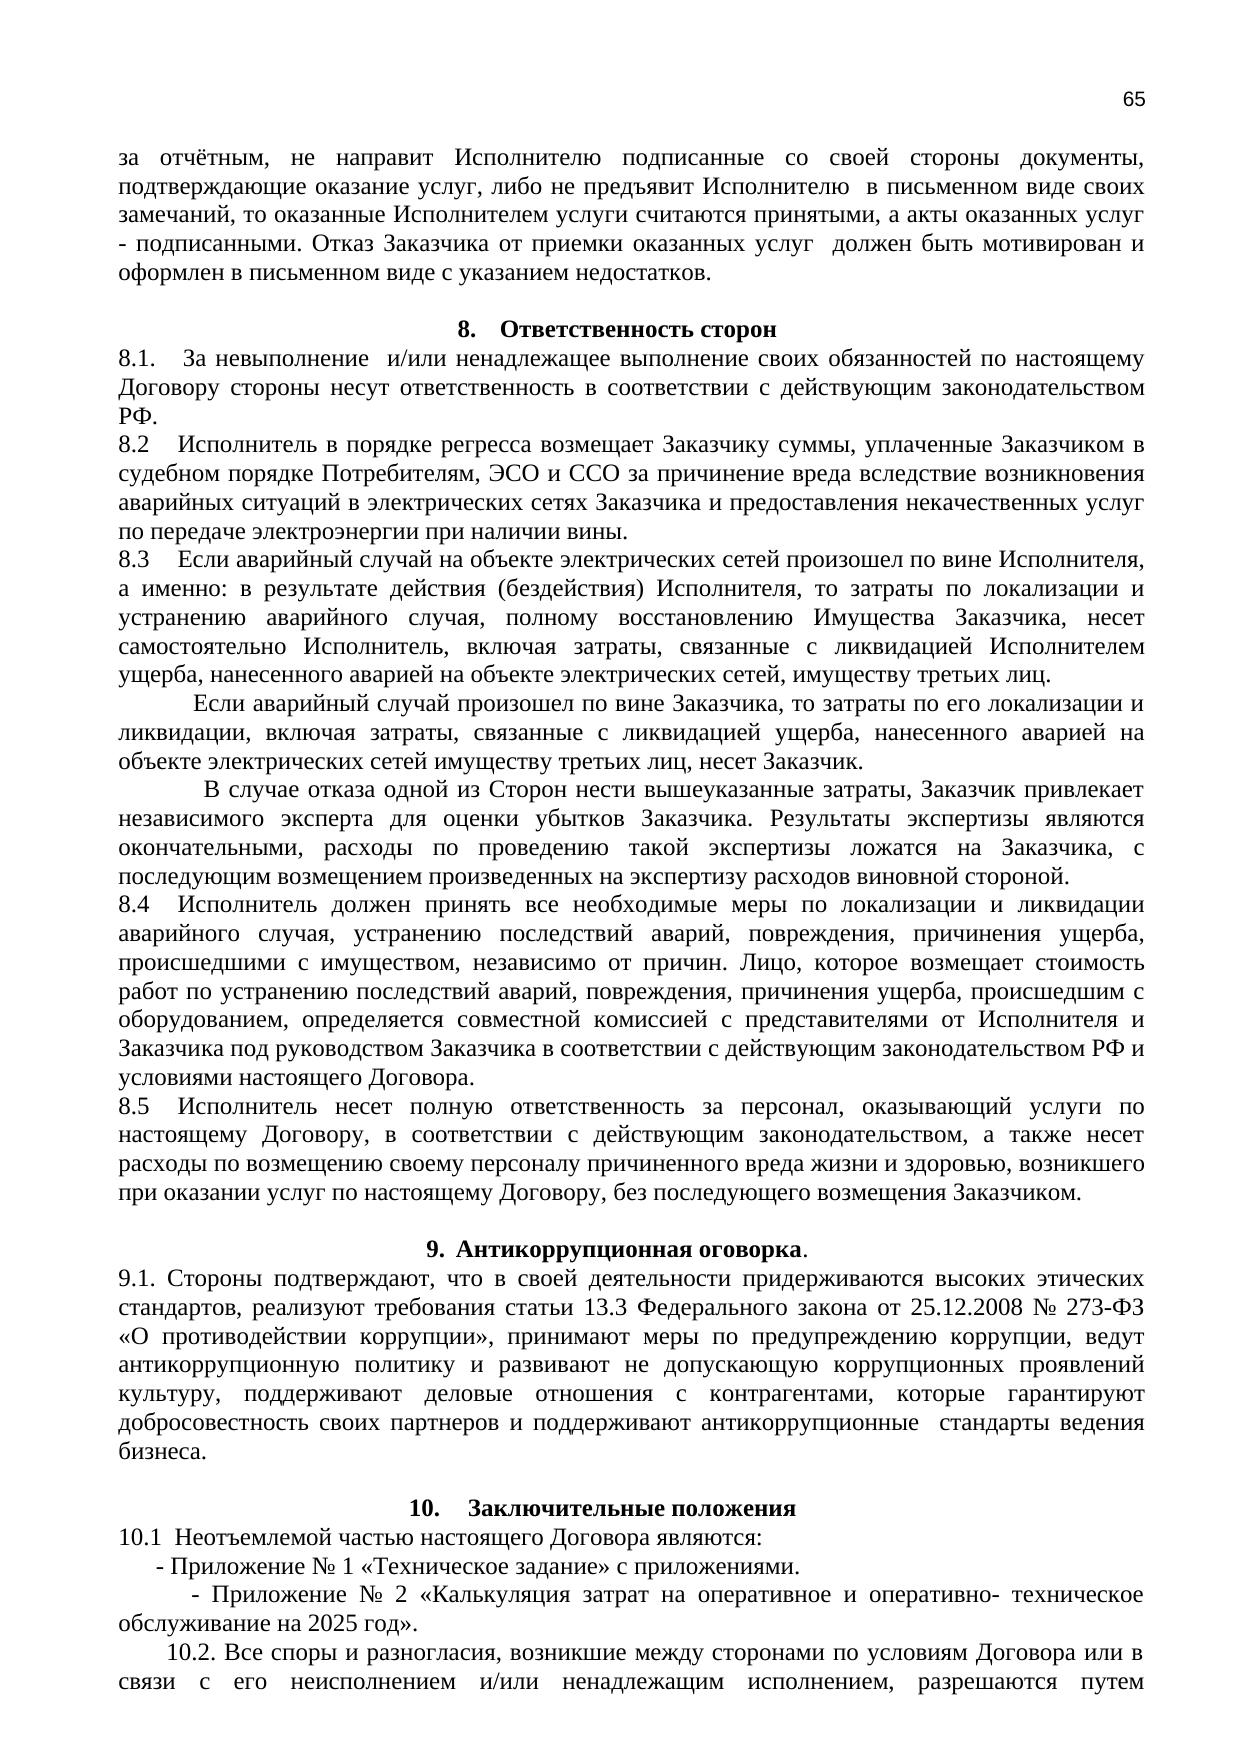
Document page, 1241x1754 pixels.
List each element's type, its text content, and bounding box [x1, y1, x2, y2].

list В случае отказа одной из Сторон нести вышеуказанные затраты, Заказчик привлекает независимого эксперта для оценки убытков Заказчика. Результаты экспертизы являются окончательными, расходы по проведению такой экспертизы ложатся на Заказчика, с последующим возмещением произведенных на экспертизу расходов виновной стороной. [118, 774, 1146, 889]
list Если аварийный случай произошел по вине Заказчика, то затраты по его локализации и ликвидации, включая затраты, связанные с ликвидацией ущерба, нанесенного аварией на объекте электрических сетей имуществу третьих лиц, несет Заказчик. [118, 688, 1146, 774]
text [118, 142, 1146, 286]
list Заключительные положения [59, 1493, 1146, 1522]
list Ответственность сторон [88, 314, 1146, 343]
list Антикоррупционная оговорка. [88, 1234, 1146, 1263]
text 9.1. Стороны подтверждают, что в своей деятельности придерживаются высоких этических стандартов, реализуют требования статьи 13.3 Федерального закона от 25.12.2008 № 273-ФЗ «О противодействии коррупции», принимают меры по предупреждению коррупции, ведут антикоррупционную политику и развивают не допускающую коррупционных проявлений культуру, поддерживают деловые отношения с контрагентами, которые гарантируют добросовестность своих партнеров и поддерживают антикоррупционные стандарты ведения бизнеса. [118, 1263, 1146, 1464]
list 8.3 Если аварийный случай на объекте электрических сетей произошел по вине Исполнителя, а именно: в результате действия (бездействия) Исполнителя, то затраты по локализации и устранению аварийного случая, полному восстановлению Имущества Заказчика, несет самостоятельно Исполнитель, включая затраты, связанные с ликвидацией Исполнителем ущерба, нанесенного аварией на объекте электрических сетей, имуществу третьих лиц. [118, 544, 1146, 688]
list 8.4 Исполнитель должен принять все необходимые меры по локализации и ликвидации аварийного случая, устранению последствий аварий, повреждения, причинения ущерба, происшедшими с имуществом, независимо от причин. Лицо, которое возмещает стоимость работ по устранению последствий аварий, повреждения, причинения ущерба, происшедшим с оборудованием, определяется совместной комиссией с представителями от Исполнителя и Заказчика под руководством Заказчика в соответствии с действующим законодательством РФ и условиями настоящего Договора. [118, 889, 1146, 1091]
list 8.5 Исполнитель несет полную ответственность за персонал, оказывающий услуги по настоящему Договору, в соответствии с действующим законодательством, а также несет расходы по возмещению своему персоналу причиненного вреда жизни и здоровью, возникшего при оказании услуг по настоящему Договору, без последующего возмещения Заказчиком. [118, 1091, 1146, 1206]
list 8.2 Исполнитель в порядке регресса возмещает Заказчику суммы, уплаченные Заказчиком в судебном порядке Потребителям, ЭСО и ССО за причинение вреда вследствие возникновения аварийных ситуаций в электрических сетях Заказчика и предоставления некачественных услуг по передаче электроэнергии при наличии вины. [118, 429, 1146, 544]
text - Приложение № 1 «Техническое задание» с приложениями. [118, 1551, 1146, 1579]
text - Приложение № 2 «Калькуляция затрат на оперативное и оперативно- техническое обслуживание на 2025 год». [118, 1579, 1146, 1637]
list 8.1. За невыполнение и/или ненадлежащее выполнение своих обязанностей по настоящему Договору стороны несут ответственность в соответствии с действующим законодательством РФ. [118, 343, 1146, 429]
text 10.1 Неотъемлемой частью настоящего Договора являются: [118, 1522, 1146, 1551]
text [118, 1637, 1146, 1694]
